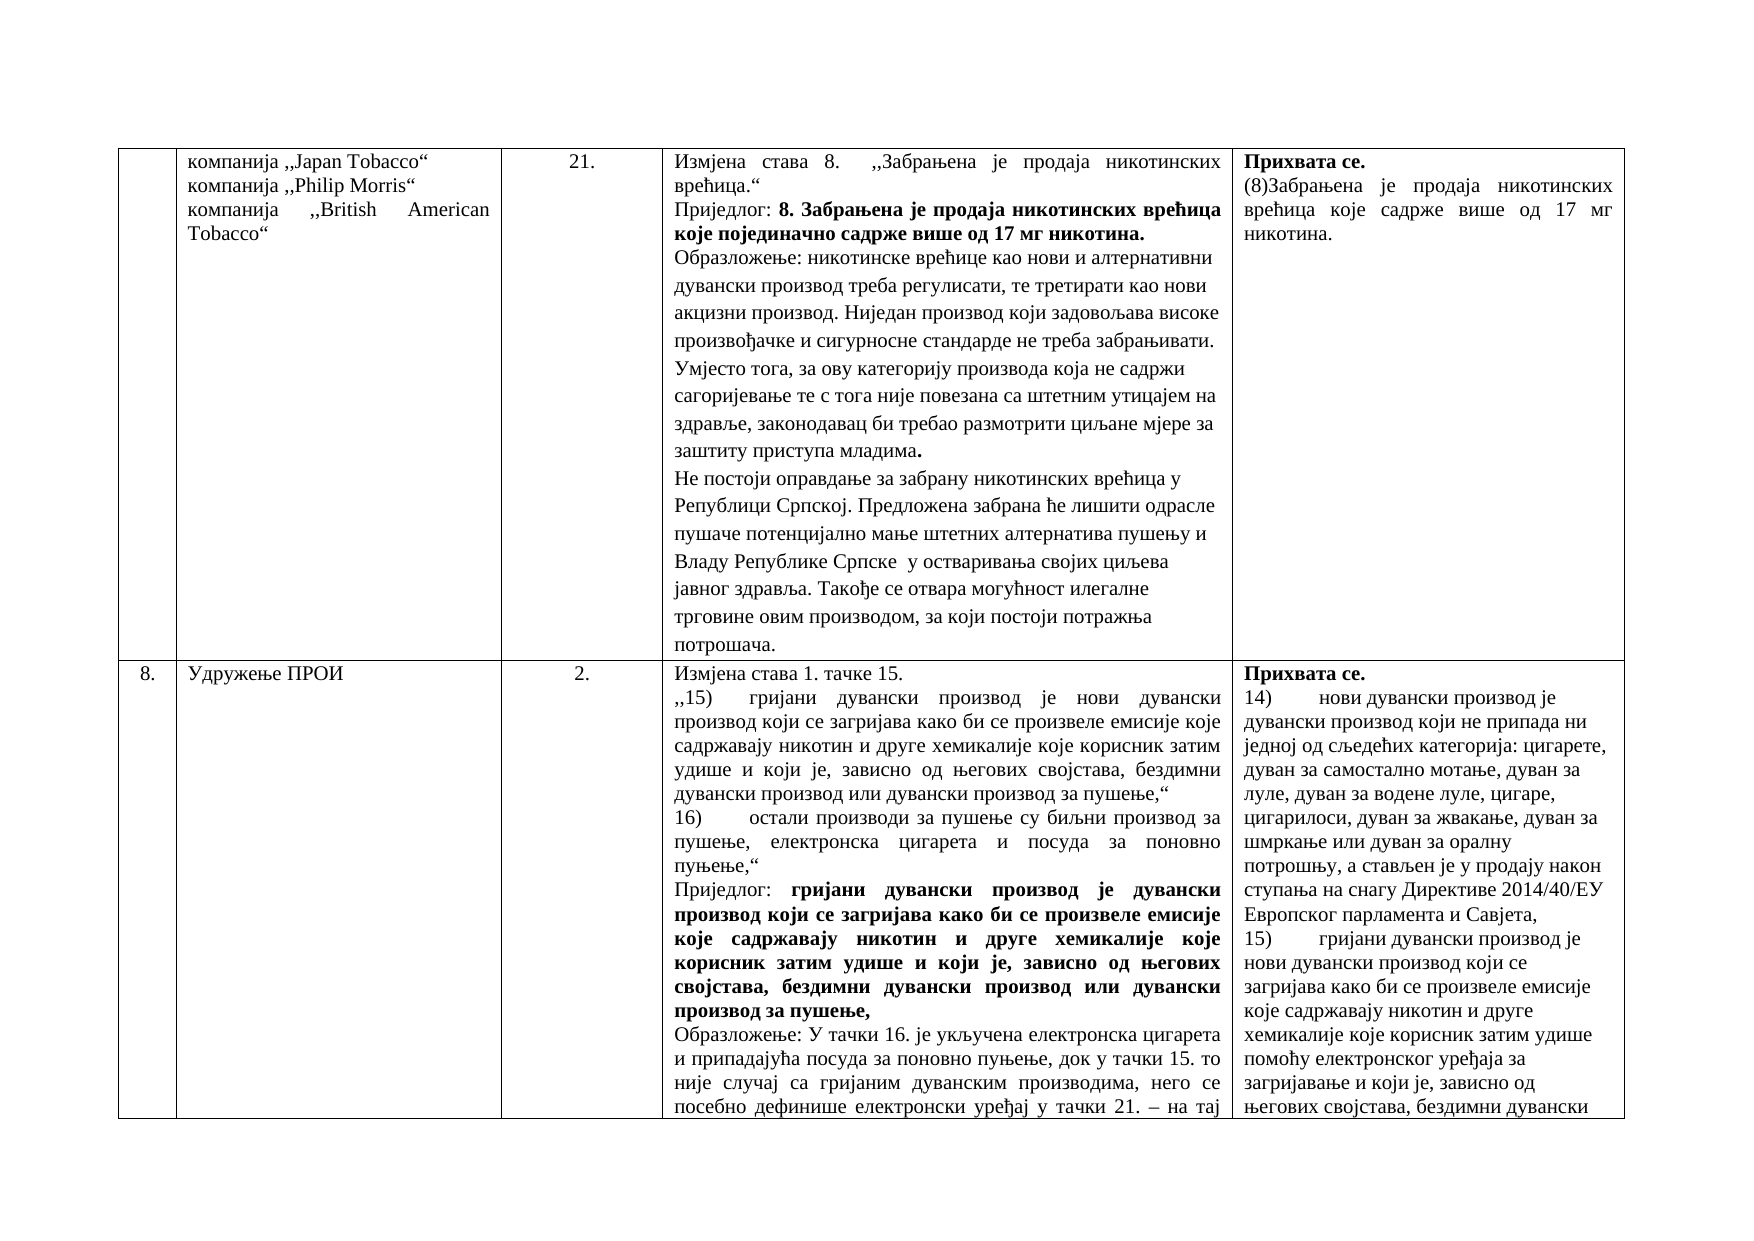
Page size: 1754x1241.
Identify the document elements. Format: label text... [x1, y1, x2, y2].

table_cell 2. [502, 661, 662, 1118]
table_cell [119, 149, 176, 660]
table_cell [1233, 661, 1624, 1118]
table_cell Прихвата се. (8)Забрањена је продаја никотинских врећица које садрже више од 17 мг никотина. [1233, 149, 1624, 660]
table_cell Измјена става 8. ,,Забрањена је продаја никотинских врећица.“ Приједлог: 8. Забрањена је продаја никотинских врећица које појединачно садрже више од 17 мг никотина. Образложење: никотинске врећице као нови и алтернативни дувански производ треба регулисати, те третирати као нови акцизни производ. Ниједан производ који задовољава високе произвођачке и сигурносне стандарде не треба забрањивати. Умјесто тога, за ову категорију производа која не садржи сагоријевање те с тога није повезана са штетним утицајем на здравље, законодавац би требао размотрити циљане мјере за заштиту приступа младима. Не постоји оправдање за забрану никотинских врећица у Републици Српској. Предложена забрана ће лишити одрасле пушаче потенцијално мање штетних алтернатива пушењу и Владу Републике Српске у остваривања својих циљева јавног здравља. Такође се отвара могућност илегалне трговине овим производом, за који постоји потражња потрошача. [663, 149, 1232, 660]
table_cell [663, 661, 1232, 1118]
table_cell компанијa ,,Japan Tobacco“ компанија ,,Philip Morris“ компанија ,,British American Tobacco“ [177, 149, 501, 660]
table_cell 8. [119, 661, 176, 1118]
table_cell Удружење ПРОИ [177, 661, 501, 1118]
table_cell 21. [502, 149, 662, 660]
